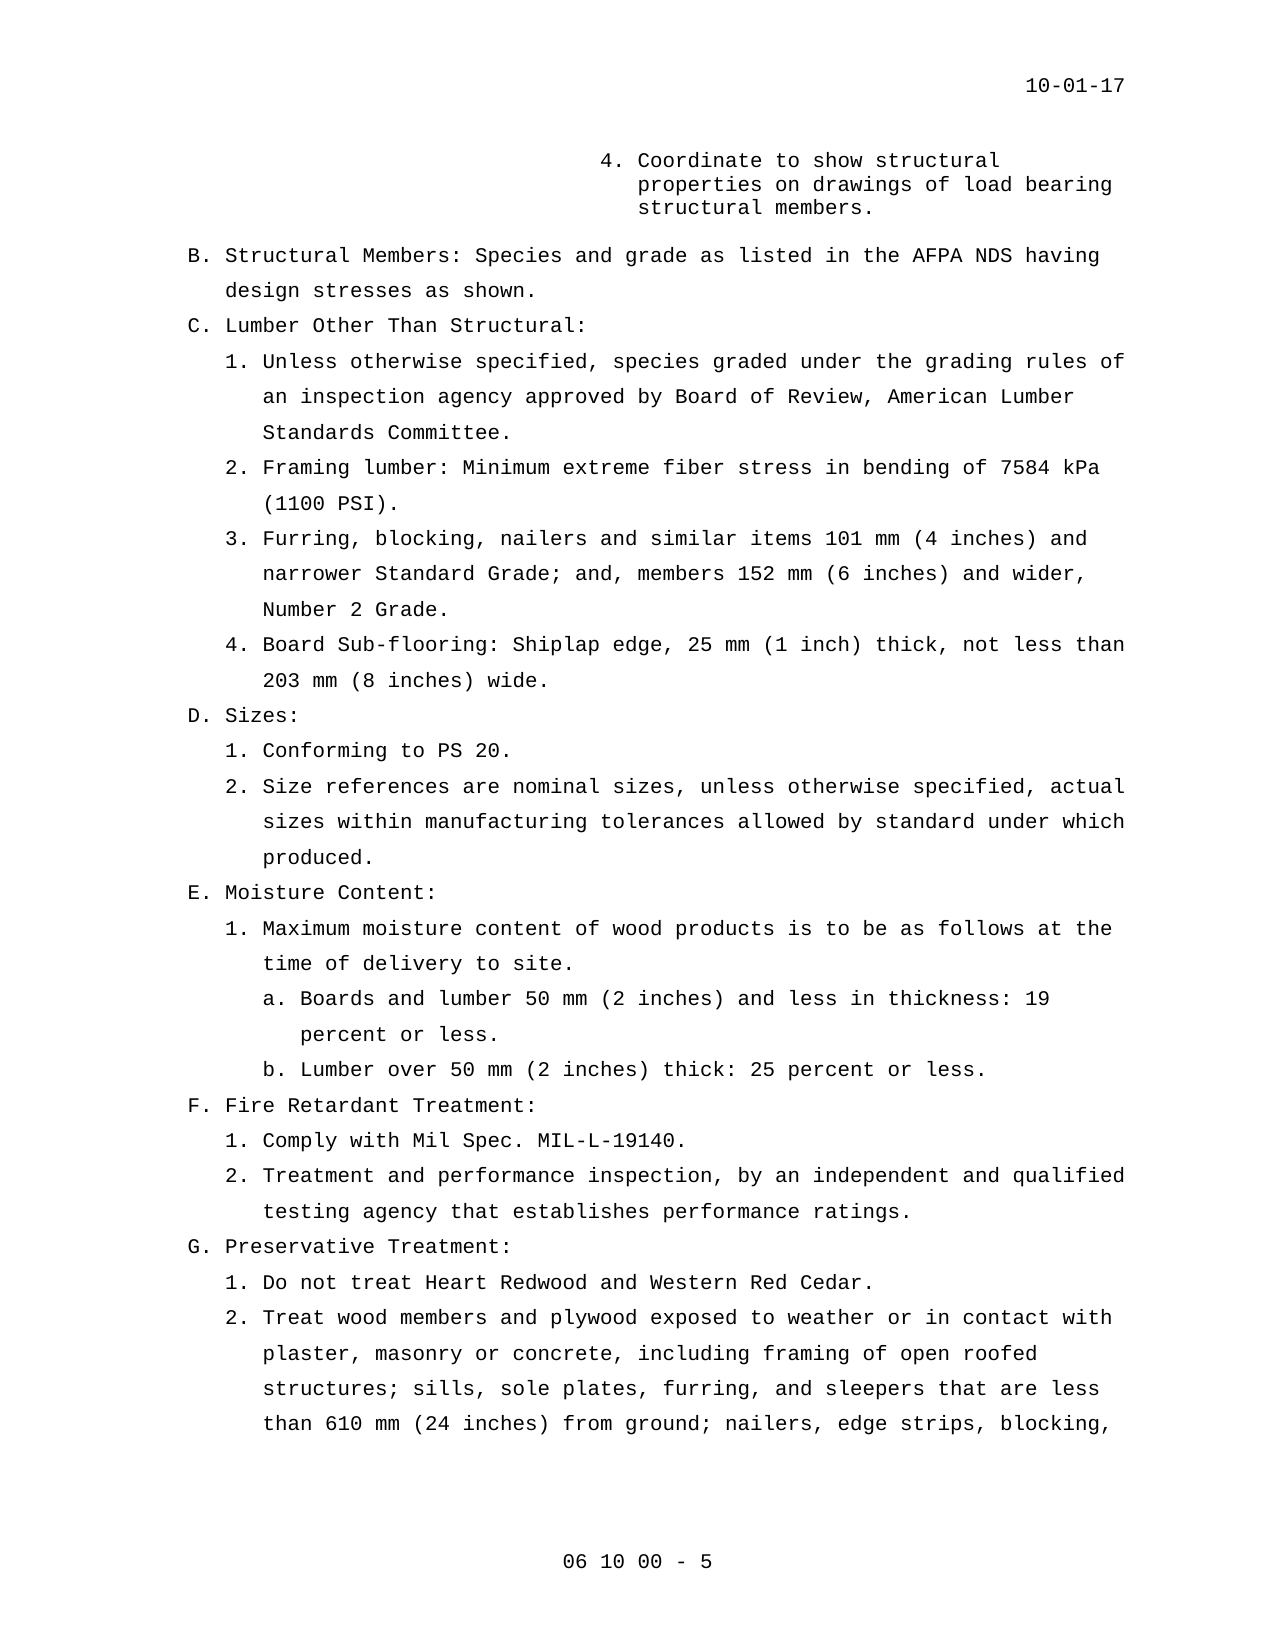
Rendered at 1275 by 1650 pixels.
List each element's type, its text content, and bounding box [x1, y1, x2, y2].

text 2. Treatment and performance inspection, by an independent and qualified testing agency that establishes performance ratings. [225, 1165, 1125, 1224]
text 2. Size references are nominal sizes, unless otherwise specified, actual sizes within manufacturing tolerances allowed by standard under which produced. [225, 776, 1125, 870]
text C. Lumber Other Than Structural: [187, 315, 1125, 339]
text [225, 1307, 1125, 1437]
text E. Moisture Content: [187, 882, 1125, 906]
text 4. Board Sub-flooring: Shiplap edge, 25 mm (1 inch) thick, not less than 203 mm (8 inches) wide. [225, 634, 1125, 693]
text 2. Framing lumber: Minimum extreme fiber stress in bending of 7584 kPa (1100 PSI). [225, 457, 1125, 516]
text 1. Do not treat Heart Redwood and Western Red Cedar. [225, 1272, 1125, 1295]
text 1. Unless otherwise specified, species graded under the grading rules of an inspection agency approved by Board of Review, American Lumber Standards Committee. [225, 351, 1125, 445]
text G. Preservative Treatment: [187, 1236, 1125, 1260]
text 1. Maximum moisture content of wood products is to be as follows at the time of delivery to site. [225, 917, 1125, 977]
text b. Lumber over 50 mm (2 inches) thick: 25 percent or less. [262, 1059, 1125, 1083]
text B. Structural Members: Species and grade as listed in the AFPA NDS having design stresses as shown. [187, 244, 1125, 304]
text a. Boards and lumber 50 mm (2 inches) and less in thickness: 19 percent or less. [262, 988, 1125, 1047]
text 3. Furring, blocking, nailers and similar items 101 mm (4 inches) and narrower Standard Grade; and, members 152 mm (6 inches) and wider, Number 2 Grade. [225, 528, 1125, 622]
text 1. Conforming to PS 20. [225, 740, 1125, 764]
list Coordinate to show structural properties on drawings of load bearing structural members. [600, 150, 1125, 221]
text D. Sizes: [187, 705, 1125, 729]
text F. Fire Retardant Treatment: [187, 1094, 1125, 1118]
text 1. Comply with Mil Spec. MIL-L-19140. [225, 1130, 1125, 1154]
